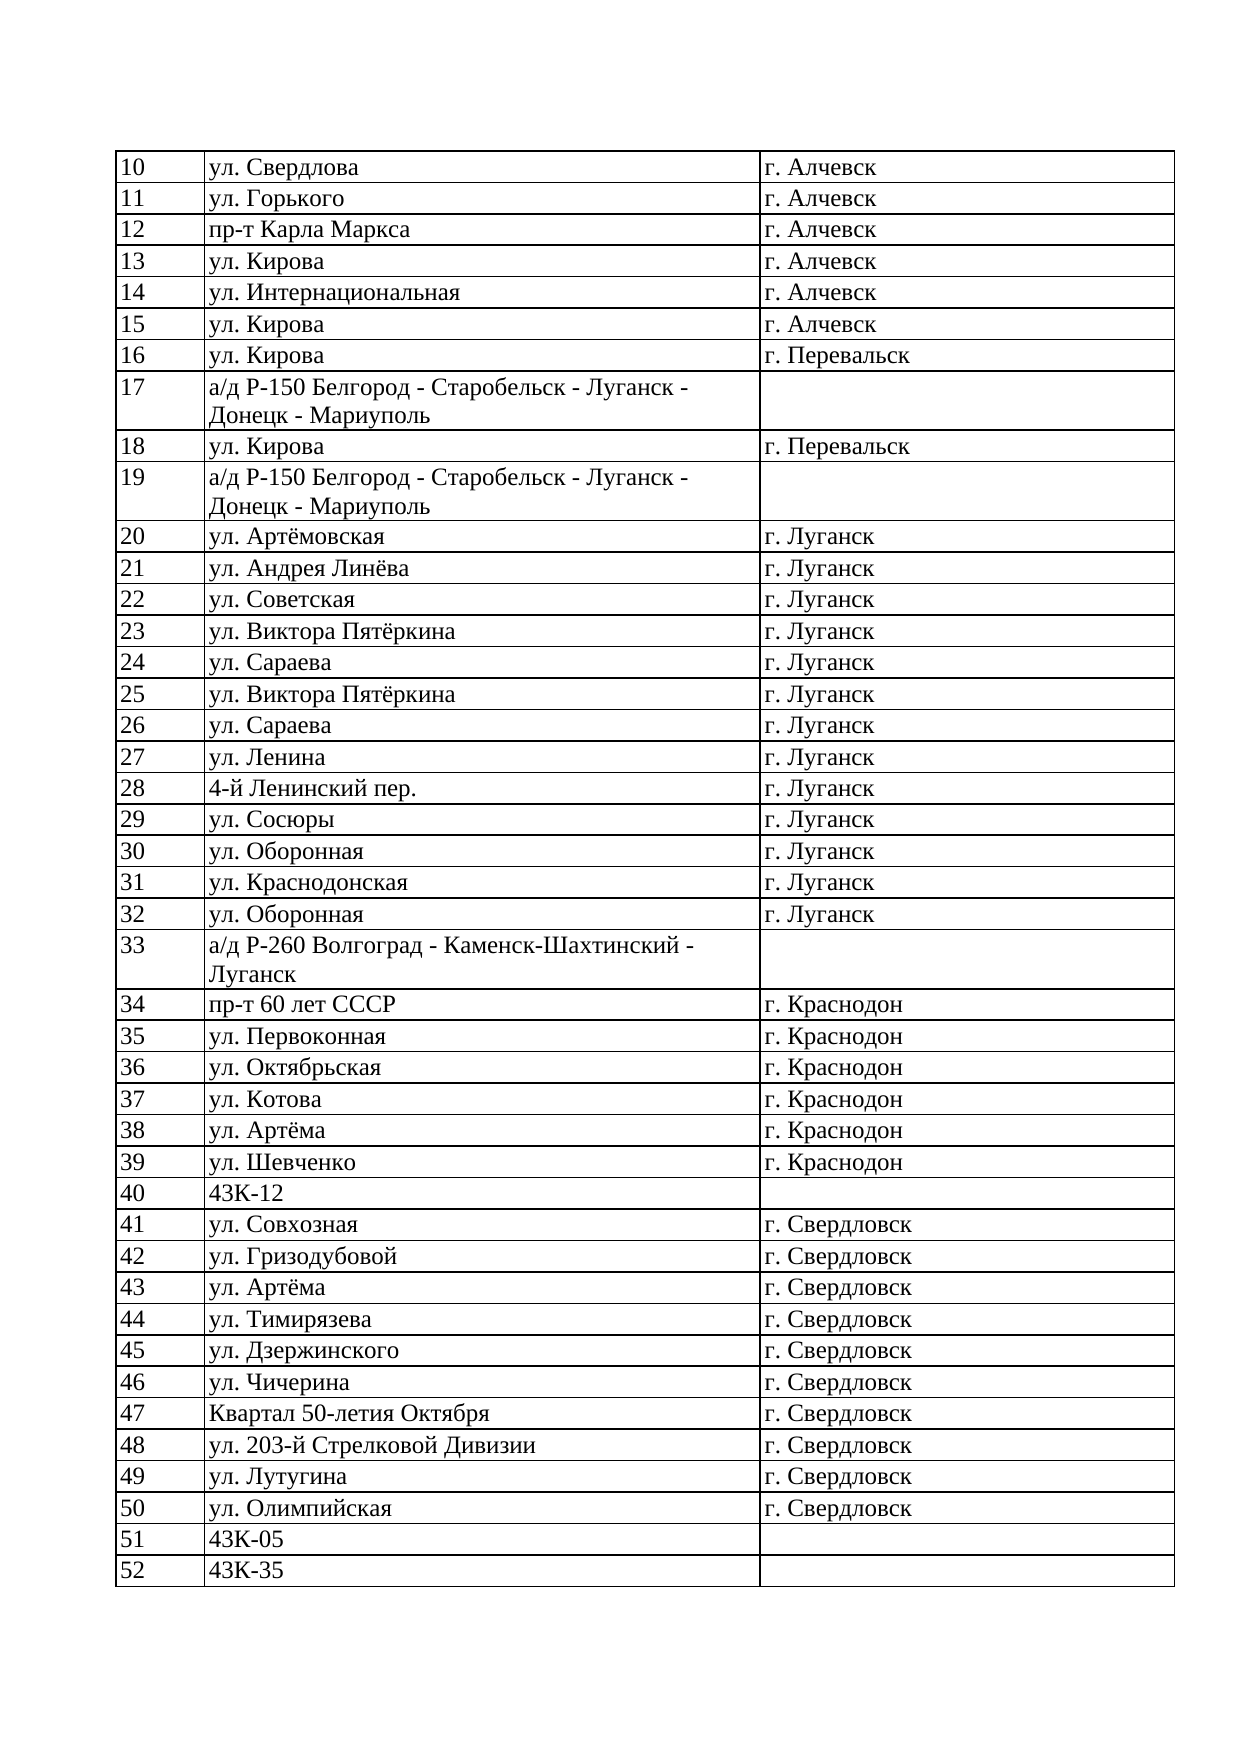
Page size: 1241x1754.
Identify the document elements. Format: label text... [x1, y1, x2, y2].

table_cell 43К-05 [205, 1524, 759, 1554]
table_cell Квартал 50-летия Октября [205, 1398, 759, 1428]
table_cell 13 [117, 246, 204, 276]
table_cell г. Свердловск [761, 1493, 1174, 1523]
table_cell ул. Артёма [205, 1115, 759, 1145]
table_cell ул. Гризодубовой [205, 1241, 759, 1271]
table_cell 40 [117, 1178, 204, 1208]
table_cell 22 [117, 584, 204, 614]
table_cell г. Алчевск [761, 215, 1174, 244]
table_cell г. Алчевск [761, 277, 1174, 307]
table_cell 11 [117, 183, 204, 213]
table_cell 45 [117, 1336, 204, 1365]
table_cell ул. Лутугина [205, 1461, 759, 1491]
table_cell ул. Кирова [205, 309, 759, 339]
table_cell ул. Октябрьская [205, 1052, 759, 1082]
table_cell 46 [117, 1367, 204, 1397]
table_cell г. Краснодон [761, 990, 1174, 1019]
table_cell 14 [117, 277, 204, 307]
table_cell 49 [117, 1461, 204, 1491]
table_cell ул. Виктора Пятёркина [205, 616, 759, 646]
table_cell 50 [117, 1493, 204, 1523]
table_cell г. Краснодон [761, 1147, 1174, 1177]
table_cell 30 [117, 836, 204, 866]
table_cell пр-т 60 лет СССР [205, 990, 759, 1019]
table_cell 26 [117, 710, 204, 740]
table_cell г. Луганск [761, 616, 1174, 646]
table_cell г. Свердловск [761, 1430, 1174, 1460]
table_cell г. Луганск [761, 805, 1174, 834]
table_cell г. Луганск [761, 742, 1174, 771]
table_cell 43 [117, 1273, 204, 1302]
table_cell 18 [117, 431, 204, 461]
table_cell [761, 372, 1174, 429]
table_cell ул. Совхозная [205, 1210, 759, 1239]
table_cell г. Краснодон [761, 1052, 1174, 1082]
table_cell ул. Первоконная [205, 1021, 759, 1051]
table_cell 27 [117, 742, 204, 771]
table_cell ул. 203-й Стрелковой Дивизии [205, 1430, 759, 1460]
table_cell 23 [117, 616, 204, 646]
table_cell 15 [117, 309, 204, 339]
table_cell 12 [117, 215, 204, 244]
table_cell 39 [117, 1147, 204, 1177]
table_cell г. Краснодон [761, 1115, 1174, 1145]
table_cell г. Перевальск [761, 431, 1174, 461]
table_cell г. Свердловск [761, 1241, 1174, 1271]
table_cell ул. Кирова [205, 246, 759, 276]
table_cell 36 [117, 1052, 204, 1082]
table_cell ул. Артёмовская [205, 521, 759, 551]
table_cell [761, 462, 1174, 520]
table_cell г. Луганск [761, 584, 1174, 614]
table_cell 48 [117, 1430, 204, 1460]
table_cell ул. Свердлова [205, 152, 759, 181]
table_cell 41 [117, 1210, 204, 1239]
table_cell 25 [117, 679, 204, 708]
table_cell ул. Сосюры [205, 805, 759, 834]
table_cell ул. Сараева [205, 710, 759, 740]
table_cell 10 [117, 152, 204, 181]
table_cell ул. Андрея Линёва [205, 553, 759, 583]
table_cell 17 [117, 372, 204, 429]
table_cell 34 [117, 990, 204, 1019]
table_cell 44 [117, 1304, 204, 1334]
table_cell [761, 1524, 1174, 1554]
table_cell ул. Артёма [205, 1273, 759, 1302]
table_cell 29 [117, 805, 204, 834]
table_cell ул. Ленина [205, 742, 759, 771]
table_cell а/д Р-260 Волгоград - Каменск-Шахтинский - Луганск [205, 930, 759, 988]
table_cell ул. Интернациональная [205, 277, 759, 307]
table_cell ул. Шевченко [205, 1147, 759, 1177]
table_cell г. Свердловск [761, 1367, 1174, 1397]
table_cell г. Свердловск [761, 1210, 1174, 1239]
table_cell ул. Оборонная [205, 899, 759, 929]
table_cell г. Свердловск [761, 1336, 1174, 1365]
table_cell г. Луганск [761, 521, 1174, 551]
table_cell г. Алчевск [761, 246, 1174, 276]
table_cell 31 [117, 867, 204, 897]
table_cell ул. Чичерина [205, 1367, 759, 1397]
table_cell г. Луганск [761, 773, 1174, 803]
table_cell г. Свердловск [761, 1304, 1174, 1334]
table_cell [761, 1556, 1174, 1586]
table_cell г. Свердловск [761, 1461, 1174, 1491]
table_cell 4-й Ленинский пер. [205, 773, 759, 803]
table_cell ул. Горького [205, 183, 759, 213]
table_cell 35 [117, 1021, 204, 1051]
table_cell пр-т Карла Маркса [205, 215, 759, 244]
table_cell г. Луганск [761, 679, 1174, 708]
table_cell ул. Кирова [205, 340, 759, 370]
table_cell [761, 930, 1174, 988]
table_cell ул. Краснодонская [205, 867, 759, 897]
table_cell г. Краснодон [761, 1084, 1174, 1114]
table_cell ул. Советская [205, 584, 759, 614]
table_cell 47 [117, 1398, 204, 1428]
table_cell г. Алчевск [761, 183, 1174, 213]
table_cell г. Алчевск [761, 152, 1174, 181]
table_cell 24 [117, 647, 204, 677]
table_cell 43К-12 [205, 1178, 759, 1208]
table_cell 51 [117, 1524, 204, 1554]
table_cell ул. Виктора Пятёркина [205, 679, 759, 708]
table_cell г. Перевальск [761, 340, 1174, 370]
table_cell г. Краснодон [761, 1021, 1174, 1051]
table_cell 33 [117, 930, 204, 988]
table_cell ул. Сараева [205, 647, 759, 677]
table_cell 43К-35 [205, 1556, 759, 1586]
table_cell а/д Р-150 Белгород - Старобельск - Луганск - Донецк - Мариуполь [205, 462, 759, 520]
table_cell г. Свердловск [761, 1273, 1174, 1302]
table_cell ул. Олимпийская [205, 1493, 759, 1523]
table_cell 28 [117, 773, 204, 803]
table_cell 52 [117, 1556, 204, 1586]
table_cell г. Луганск [761, 867, 1174, 897]
table_cell г. Луганск [761, 647, 1174, 677]
table_cell 32 [117, 899, 204, 929]
table_cell 16 [117, 340, 204, 370]
table_cell ул. Оборонная [205, 836, 759, 866]
table_cell 38 [117, 1115, 204, 1145]
table_cell 20 [117, 521, 204, 551]
table_cell г. Луганск [761, 710, 1174, 740]
table_cell г. Луганск [761, 836, 1174, 866]
table_cell г. Свердловск [761, 1398, 1174, 1428]
table_cell г. Луганск [761, 553, 1174, 583]
table_cell ул. Дзержинского [205, 1336, 759, 1365]
table_cell 37 [117, 1084, 204, 1114]
table_cell 19 [117, 462, 204, 520]
table_cell 21 [117, 553, 204, 583]
table_cell г. Луганск [761, 899, 1174, 929]
table_cell 42 [117, 1241, 204, 1271]
table_cell ул. Тимирязева [205, 1304, 759, 1334]
table_cell ул. Котова [205, 1084, 759, 1114]
table_cell а/д Р-150 Белгород - Старобельск - Луганск - Донецк - Мариуполь [205, 372, 759, 429]
table_cell ул. Кирова [205, 431, 759, 461]
table_cell г. Алчевск [761, 309, 1174, 339]
table_cell [761, 1178, 1174, 1208]
